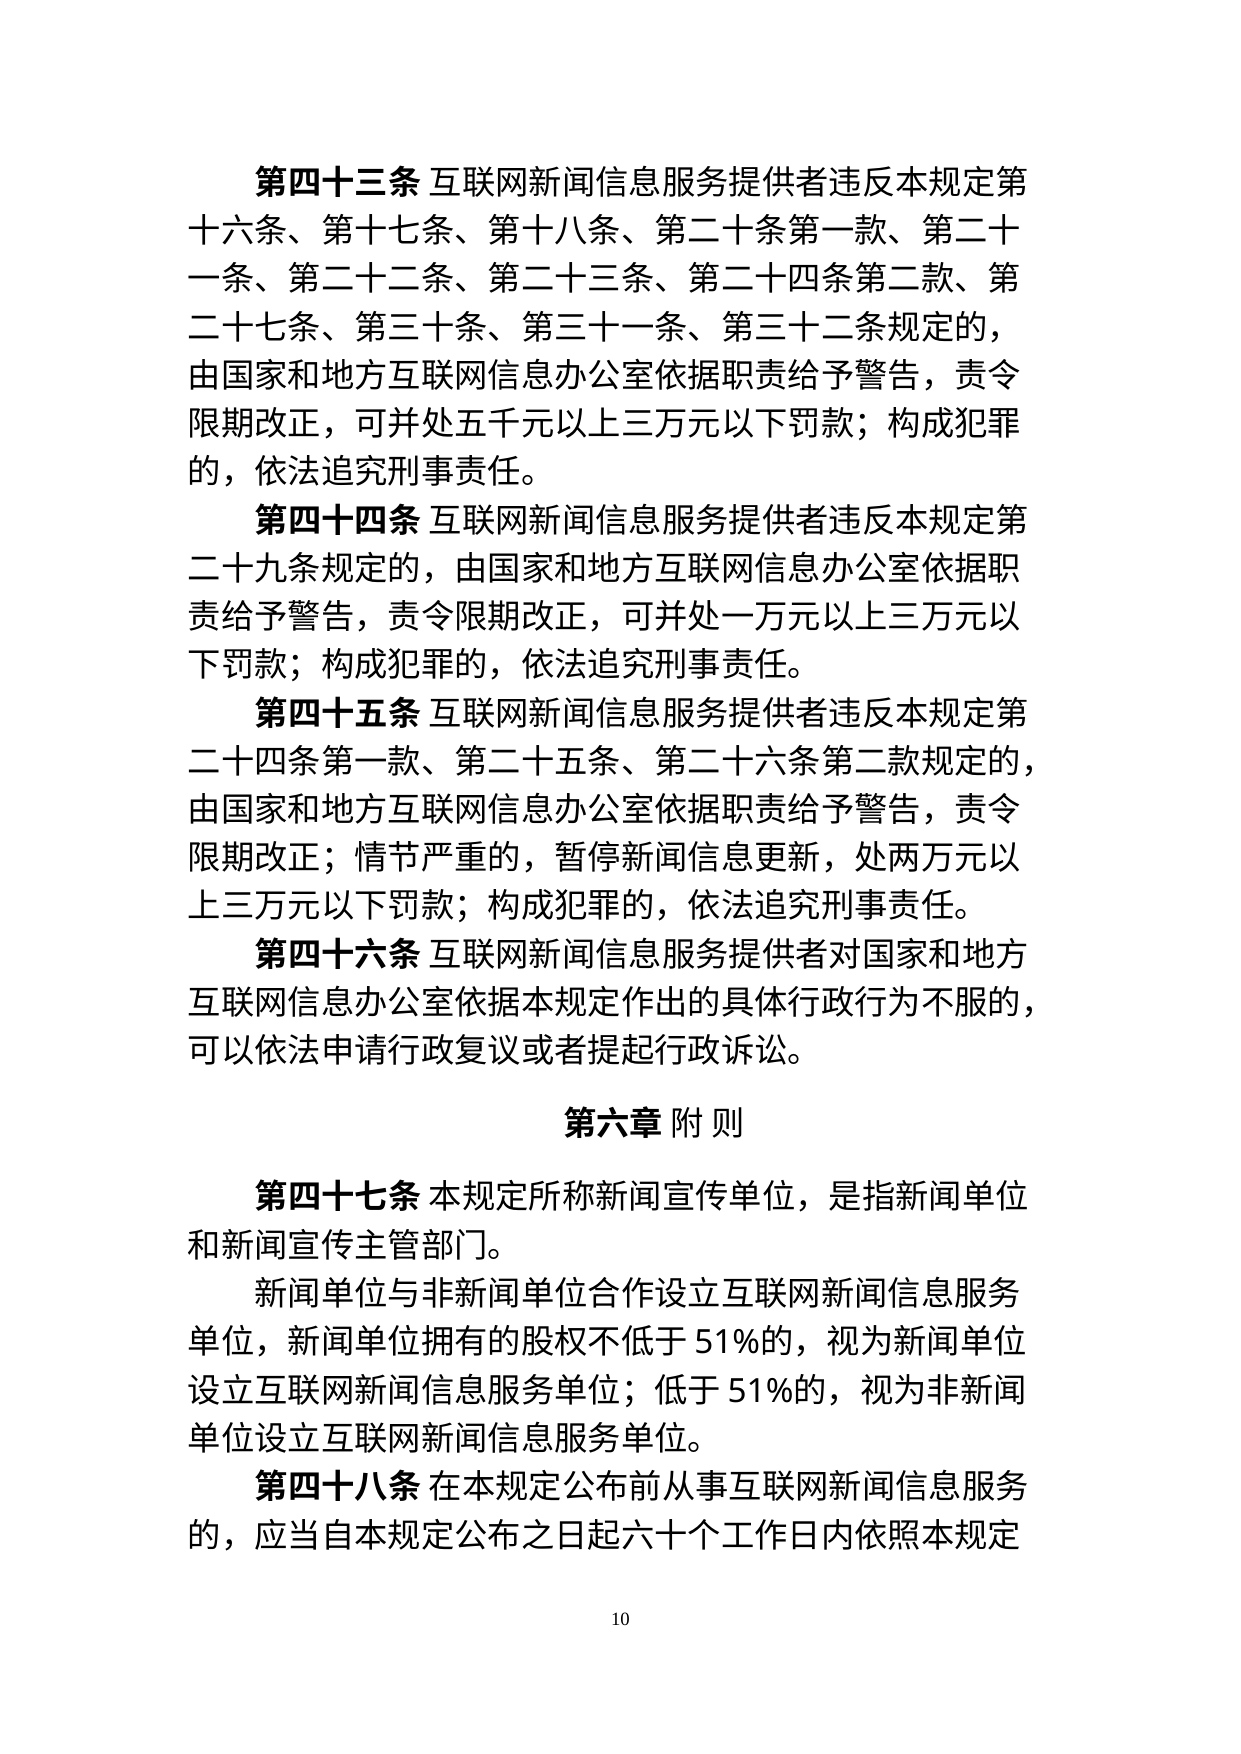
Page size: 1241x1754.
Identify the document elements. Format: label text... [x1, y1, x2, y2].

text 第四十五条 互联网新闻信息服务提供者违反本规定第二十四条第一款、第二十五条、第二十六条第二款规定的，由国家和地方互联网信息办公室依据职责给予警告，责令限期改正；情节严重的，暂停新闻信息更新，处两万元以上三万元以下罚款；构成犯罪的，依法追究刑事责任。 [187, 686, 1053, 927]
text 第六章 附 则 [187, 1097, 1053, 1145]
text 第四十七条 本规定所称新闻宣传单位，是指新闻单位和新闻宣传主管部门。 [187, 1170, 1053, 1267]
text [187, 1460, 1053, 1557]
text 新闻单位与非新闻单位合作设立互联网新闻信息服务单位，新闻单位拥有的股权不低于51%的，视为新闻单位设立互联网新闻信息服务单位；低于51%的，视为非新闻单位设立互联网新闻信息服务单位。 [187, 1267, 1053, 1460]
text 第四十六条 互联网新闻信息服务提供者对国家和地方互联网信息办公室依据本规定作出的具体行政行为不服的，可以依法申请行政复议或者提起行政诉讼。 [187, 927, 1053, 1072]
text 第四十三条 互联网新闻信息服务提供者违反本规定第十六条、第十七条、第十八条、第二十条第一款、第二十一条、第二十二条、第二十三条、第二十四条第二款、第二十七条、第三十条、第三十一条、第三十二条规定的，由国家和地方互联网信息办公室依据职责给予警告，责令限期改正，可并处五千元以上三万元以下罚款；构成犯罪的，依法追究刑事责任。 [187, 156, 1053, 493]
text 第四十四条 互联网新闻信息服务提供者违反本规定第二十九条规定的，由国家和地方互联网信息办公室依据职责给予警告，责令限期改正，可并处一万元以上三万元以下罚款；构成犯罪的，依法追究刑事责任。 [187, 493, 1053, 686]
